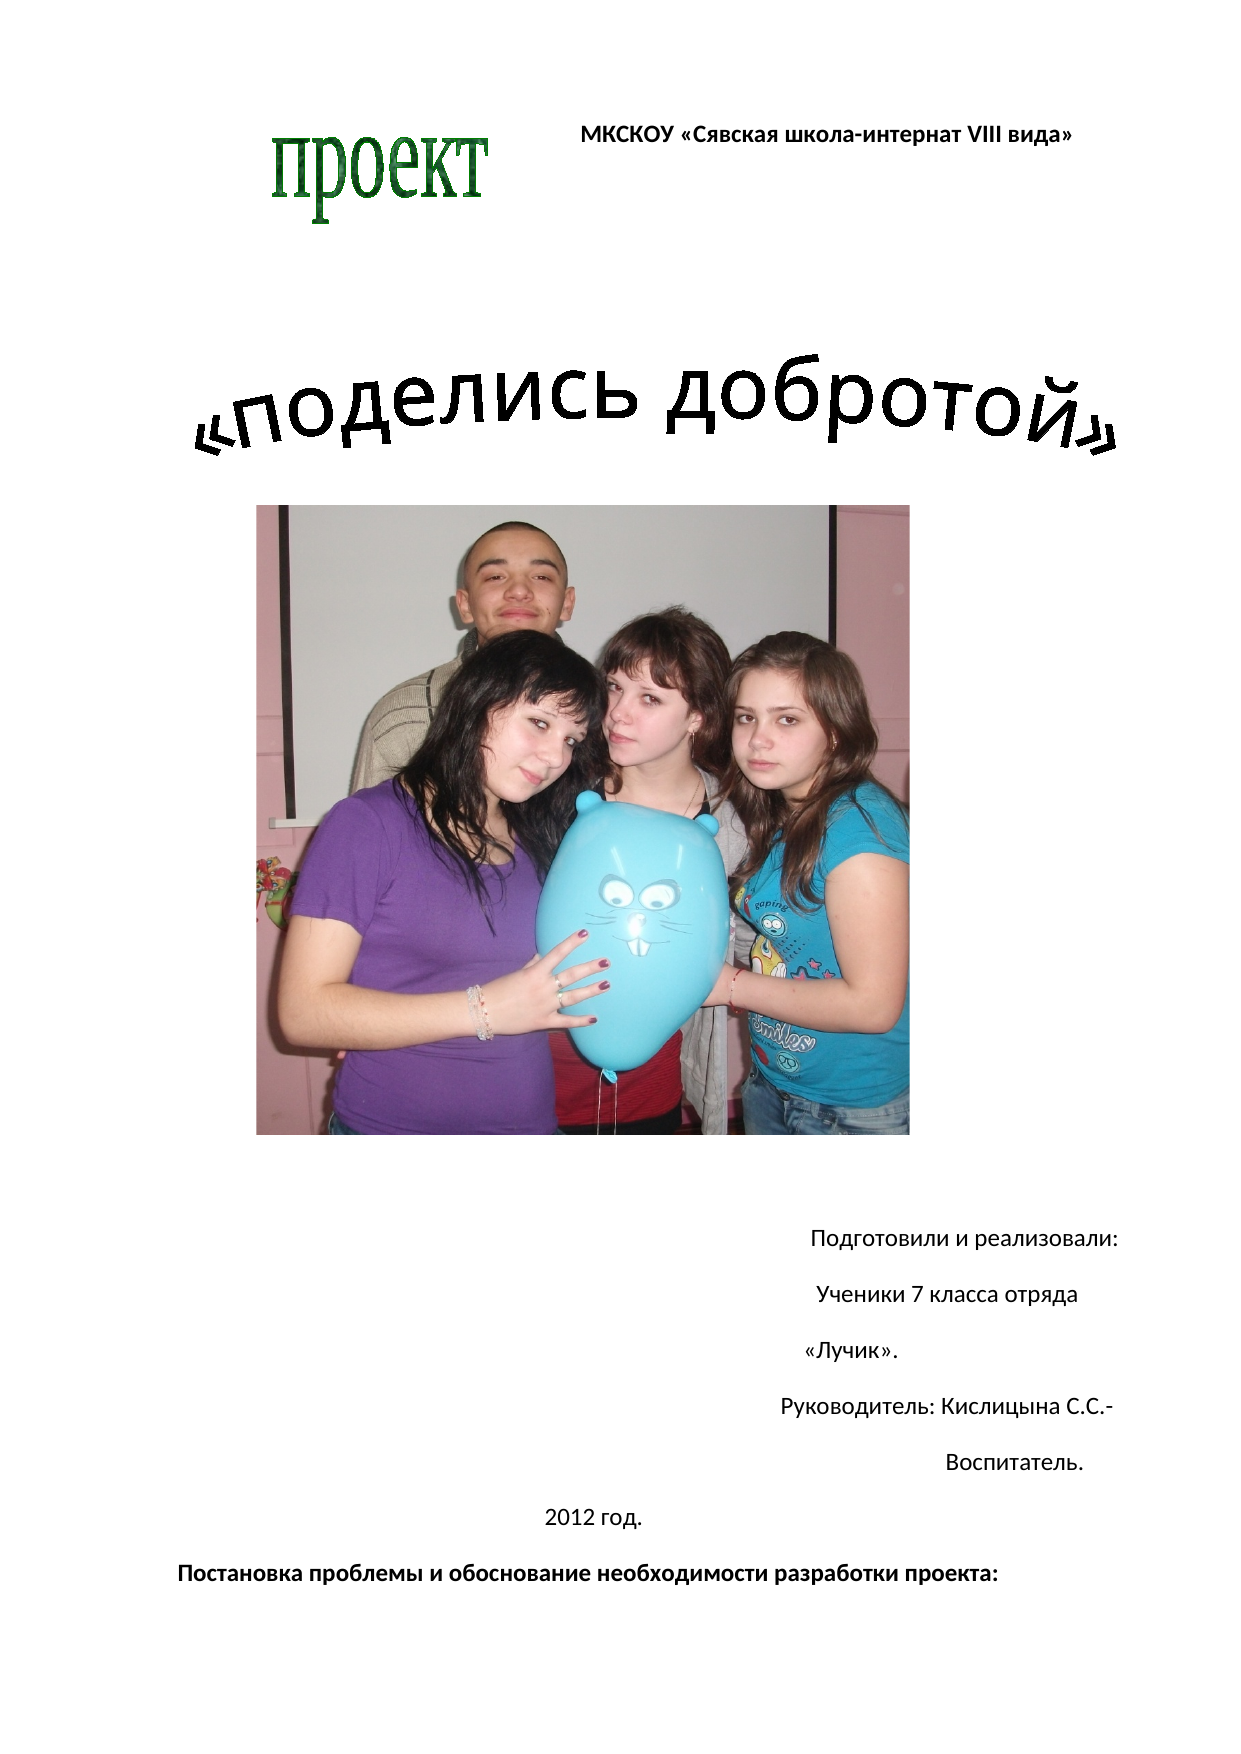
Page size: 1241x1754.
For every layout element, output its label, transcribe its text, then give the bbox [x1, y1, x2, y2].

picture [422, 139, 456, 196]
text Подготовили и реализовали: [177, 1222, 1152, 1253]
text Постановка проблемы и обоснование необходимости разработки проекта: [177, 1557, 1152, 1588]
text Ученики 7 класса отряда [177, 1278, 1152, 1309]
picture [351, 137, 384, 197]
text «Лучик». [177, 1334, 1152, 1364]
picture [312, 137, 345, 223]
picture [389, 137, 418, 197]
text Руководитель: Кислицына С.С.- [177, 1390, 1152, 1420]
picture [273, 139, 309, 196]
picture [457, 139, 487, 196]
text Воспитатель. [177, 1446, 1152, 1476]
picture [256, 505, 910, 1135]
text 2012 год. [177, 1502, 1152, 1532]
text МКСКОУ «Сявская школа-интернат VIII вида» [177, 118, 1152, 149]
